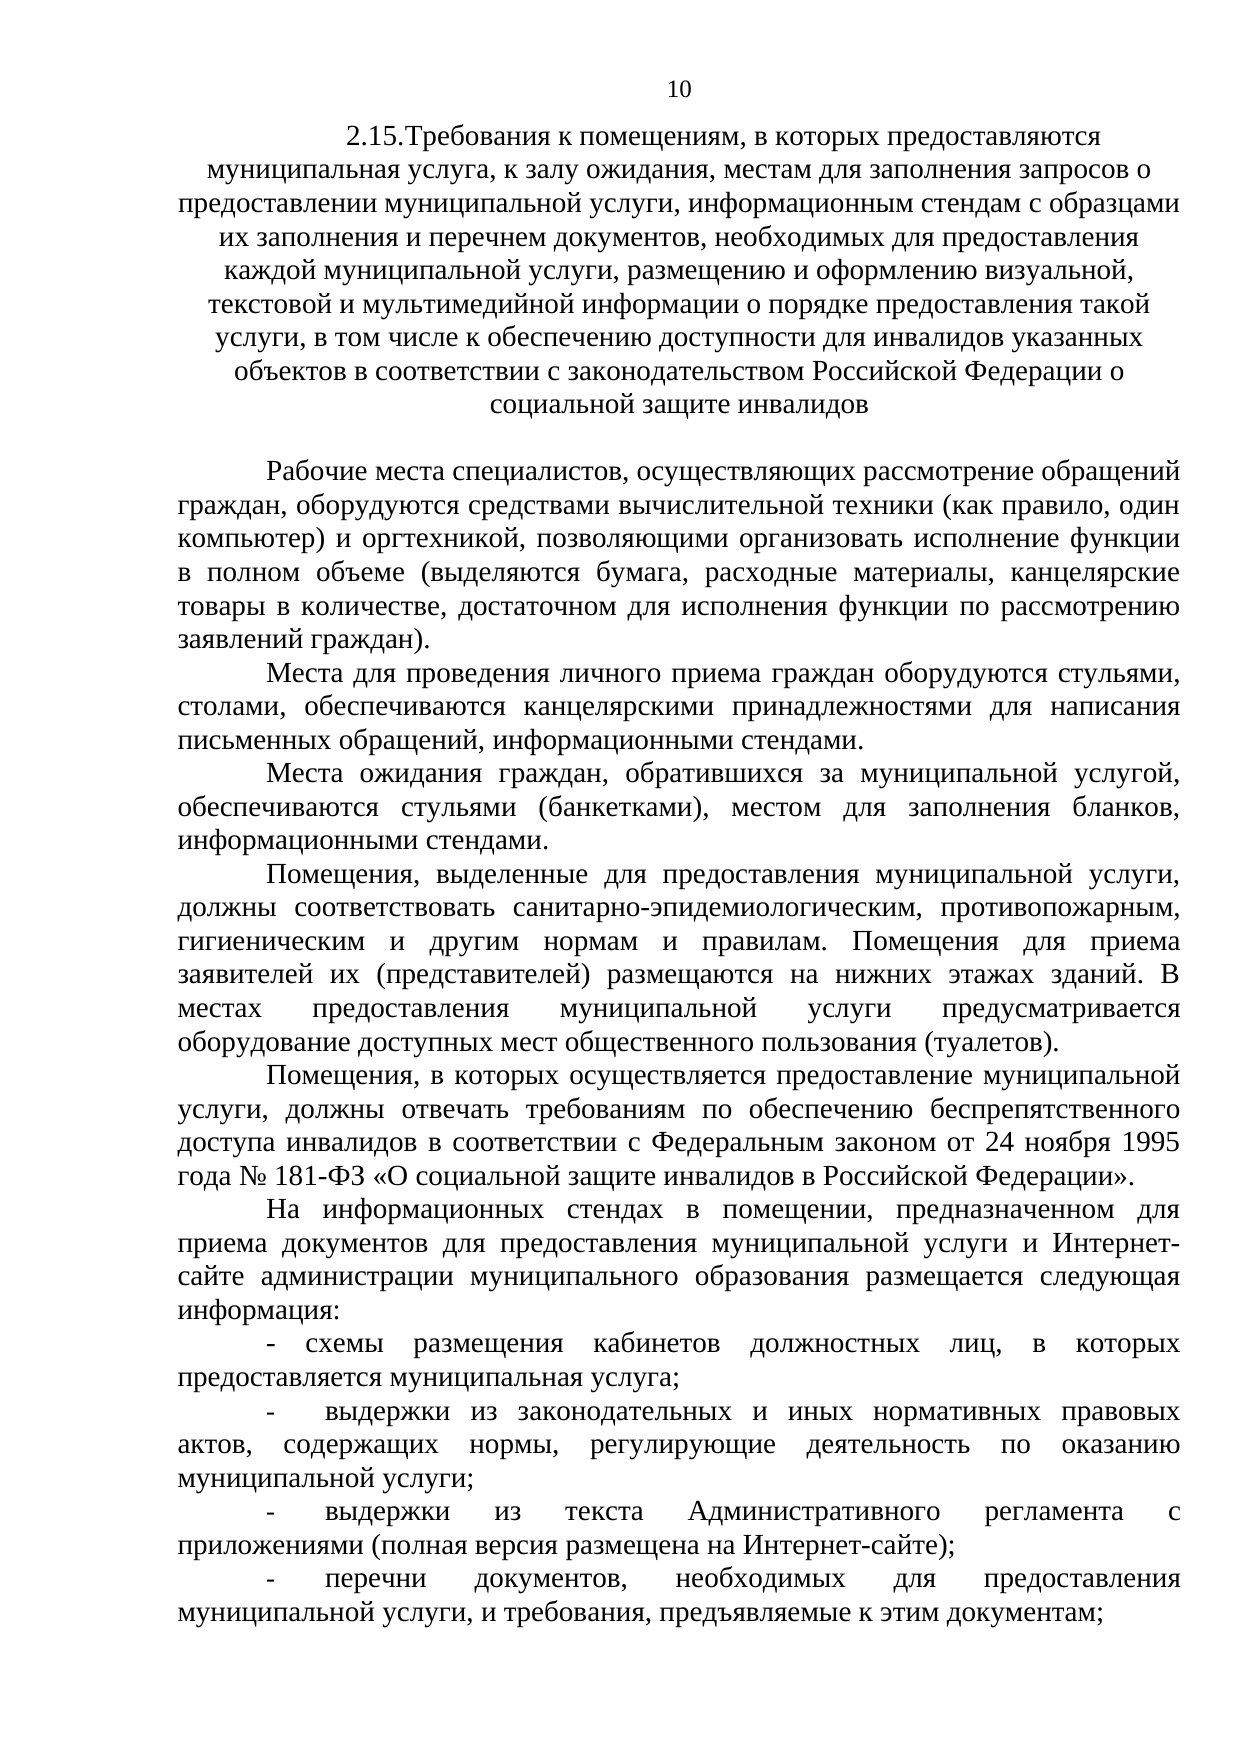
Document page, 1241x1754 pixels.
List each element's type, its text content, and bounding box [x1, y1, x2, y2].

text Места ожидания граждан, обратившихся за муниципальной услугой, обеспечиваются стульями (банкетками), местом для заполнения бланков, информационными стендами. [177, 755, 1181, 856]
list выдержки из законодательных и иных нормативных правовых актов, содержащих нормы, регулирующие деятельность по оказанию муниципальной услуги; [177, 1393, 1181, 1493]
text Помещения, выделенные для предоставления муниципальной услуги, должны соответствовать санитарно-эпидемиологическим, противопожарным, гигиеническим и другим нормам и правилам. Помещения для приема заявителей их (представителей) размещаются на нижних этажах зданий. В местах предоставления муниципальной услуги предусматривается оборудование доступных мест общественного пользования (туалетов). [177, 856, 1181, 1057]
text Рабочие места специалистов, осуществляющих рассмотрение обращений граждан, оборудуются средствами вычислительной техники (как правило, один компьютер) и оргтехникой, позволяющими организовать исполнение функции в полном объеме (выделяются бумага, расходные материалы, канцелярские товары в количестве, достаточном для исполнения функции по рассмотрению заявлений граждан). [177, 453, 1181, 655]
list Требования к помещениям, в которых предоставляются муниципальная услуга, к залу ожидания, местам для заполнения запросов о предоставлении муниципальной услуги, информационным стендам с образцами их заполнения и перечнем документов, необходимых для предоставления каждой муниципальной услуги, размещению и оформлению визуальной, текстовой и мультимедийной информации о порядке предоставления такой услуги, в том числе к обеспечению доступности для инвалидов указанных объектов в соответствии с законодательством Российской Федерации о социальной защите инвалидов [177, 118, 1181, 420]
text Помещения, в которых осуществляется предоставление муниципальной услуги, должны отвечать требованиям по обеспечению беспрепятственного доступа инвалидов в соответствии с Федеральным законом от 24 ноября 1995 года № 181-ФЗ «О социальной защите инвалидов в Российской Федерации». [177, 1057, 1181, 1191]
list выдержки из текста Административного регламента с приложениями (полная версия размещена на Интернет-сайте); [177, 1493, 1181, 1560]
text На информационных стендах в помещении, предназначенном для приема документов для предоставления муниципальной услуги и Интернет- сайте администрации муниципального образования размещается следующая информация: [177, 1191, 1181, 1326]
text - схемы размещения кабинетов должностных лиц, в которых предоставляется муниципальная услуга; [177, 1326, 1181, 1393]
text Места для проведения личного приема граждан оборудуются стульями, столами, обеспечиваются канцелярскими принадлежностями для написания письменных обращений, информационными стендами. [177, 655, 1181, 755]
list перечни документов, необходимых для предоставления муниципальной услуги, и требования, предъявляемые к этим документам; [177, 1560, 1181, 1627]
